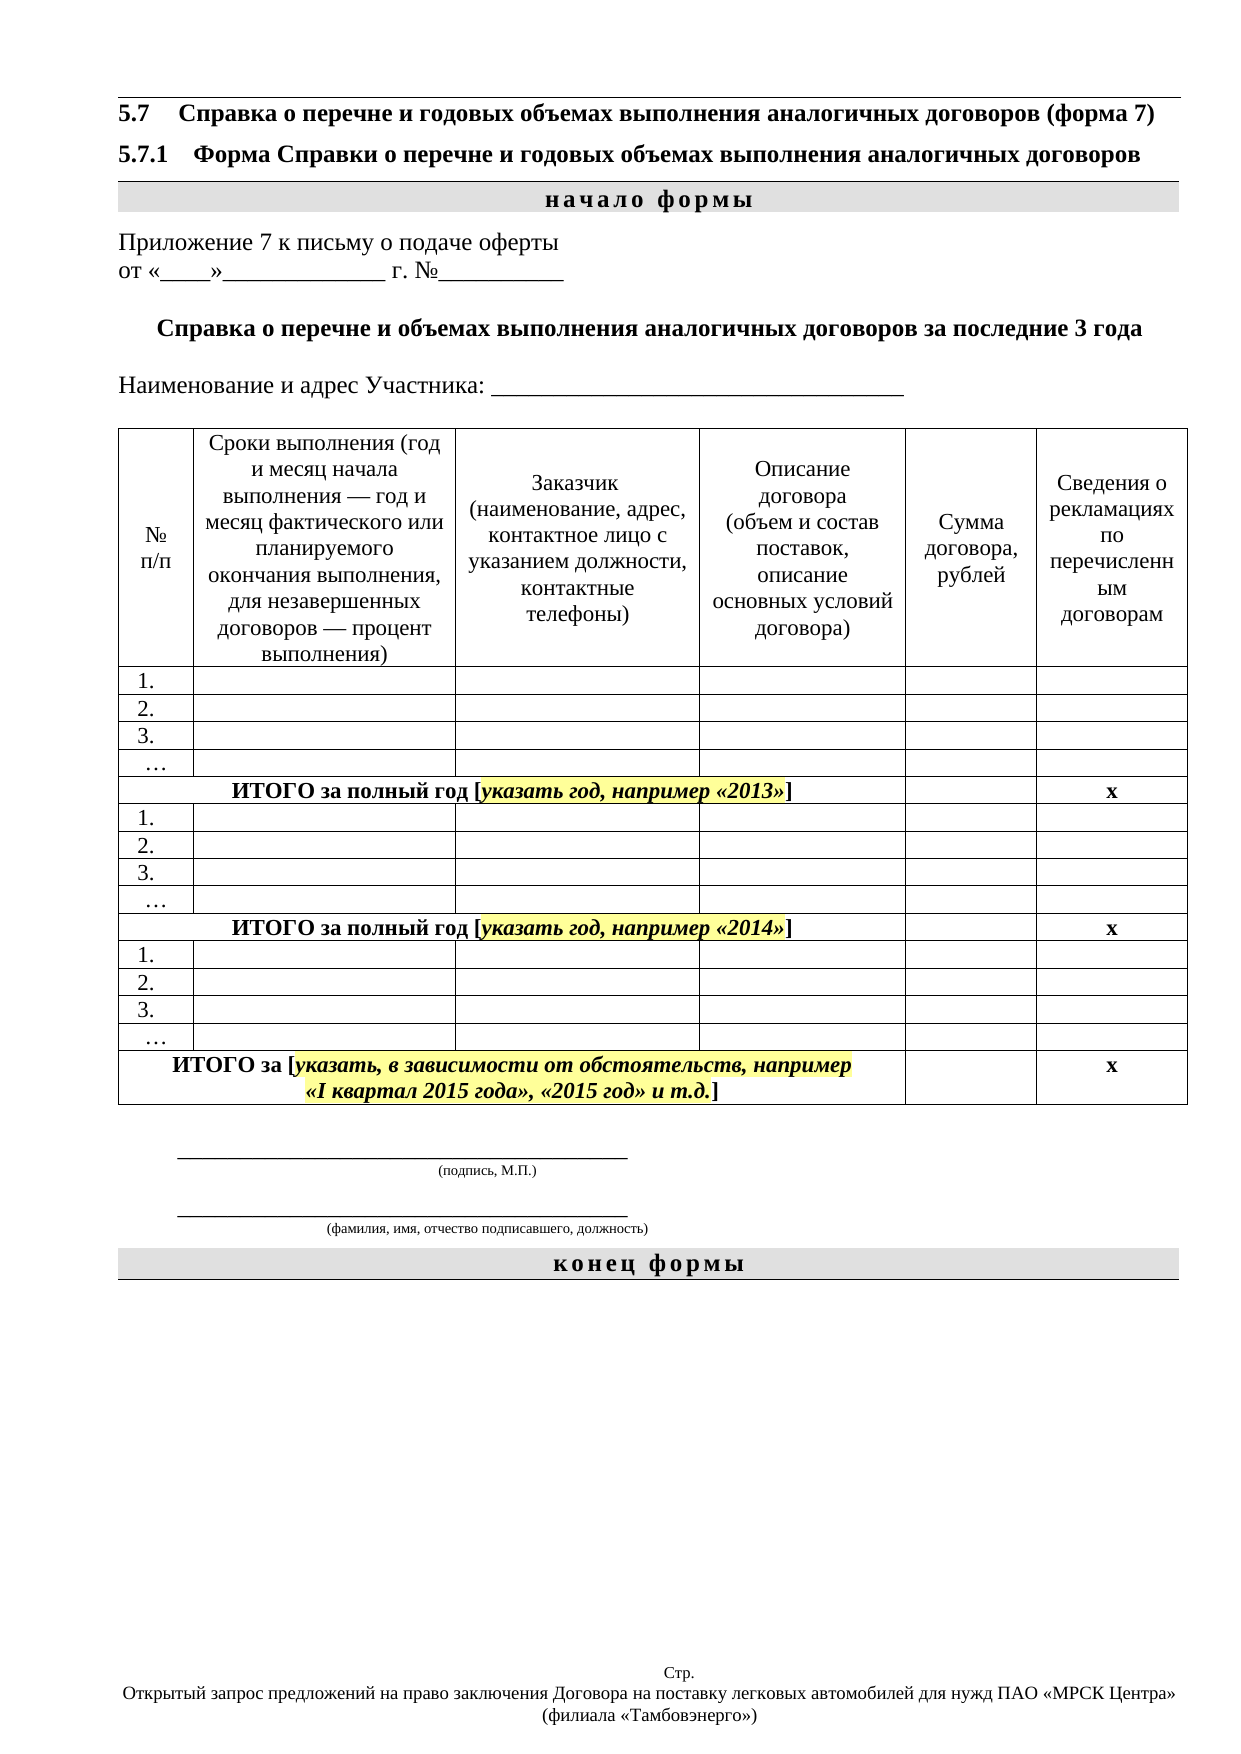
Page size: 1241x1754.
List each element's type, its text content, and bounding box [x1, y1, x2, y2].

table_cell [906, 750, 1036, 776]
table_cell [194, 832, 455, 858]
table_cell [1037, 667, 1187, 694]
table_cell [1037, 832, 1187, 858]
table_cell [1037, 969, 1187, 995]
table_cell [700, 695, 905, 721]
table_cell [906, 777, 1036, 803]
table_cell [456, 996, 699, 1022]
table_cell [1037, 859, 1187, 885]
table_cell [906, 914, 1036, 940]
text Приложение 7 к письму о подаче оферты от «____»_____________ г. №__________ [118, 227, 1181, 284]
table_cell [700, 667, 905, 694]
text (фамилия, имя, отчество подписавшего, должность) [118, 1219, 797, 1248]
table_cell [194, 1024, 455, 1050]
table_cell [119, 804, 193, 831]
table_cell [456, 941, 699, 968]
table_cell х [1037, 914, 1187, 940]
table_cell [194, 859, 455, 885]
table_cell [1037, 1024, 1187, 1050]
table_cell [906, 832, 1036, 858]
table_cell [119, 969, 193, 995]
table_cell [119, 695, 193, 721]
table_cell [906, 859, 1036, 885]
table_cell [119, 722, 193, 748]
table_cell [906, 886, 1036, 913]
table_cell [456, 832, 699, 858]
table_cell х [1037, 777, 1187, 803]
table_cell [906, 804, 1036, 831]
table_cell [456, 886, 699, 913]
table_cell [1037, 722, 1187, 748]
text ____________________________________ [118, 1133, 1181, 1162]
table_cell ИТОГО за полный год [указать год, например «2014»] [119, 914, 481, 940]
table_cell [194, 996, 455, 1022]
table_cell [700, 722, 905, 748]
table_cell [194, 969, 455, 995]
table_cell [456, 695, 699, 721]
table_cell [456, 1024, 699, 1050]
table_cell [456, 722, 699, 748]
table_header № п/п [119, 429, 193, 666]
table_cell [119, 941, 193, 968]
table_cell х [1037, 1051, 1187, 1103]
table_header Сумма договора, рублей [906, 429, 1036, 666]
table_cell [1037, 804, 1187, 831]
table_cell [1037, 941, 1187, 968]
table_cell [194, 695, 455, 721]
table_cell [119, 667, 193, 694]
table_cell [906, 695, 1036, 721]
table_cell [700, 750, 905, 776]
table_cell [1037, 750, 1187, 776]
text (подпись, М.П.) [118, 1162, 797, 1191]
table_cell [194, 722, 455, 748]
table_cell [700, 1024, 905, 1050]
table_cell [700, 886, 905, 913]
table_cell … [119, 886, 193, 913]
table_cell [456, 750, 699, 776]
table_cell [700, 996, 905, 1022]
table_cell [119, 832, 193, 858]
table_cell [906, 941, 1036, 968]
table_cell [700, 804, 905, 831]
text ____________________________________ [118, 1191, 1181, 1219]
table_header Сроки выполнения (год и месяц начала выполнения — год и месяц фактического или планируемого окончания выполнения, для незавершенных договоров — процент выполнения) [194, 429, 455, 666]
table_cell [456, 804, 699, 831]
table_cell [194, 667, 455, 694]
table_cell [194, 941, 455, 968]
table_cell [906, 1024, 1036, 1050]
table_cell [194, 886, 455, 913]
subtitle Справка о перечне и годовых объемах выполнения аналогичных договоров (форма 7) [118, 98, 1181, 127]
table_cell [906, 667, 1036, 694]
table_cell [700, 832, 905, 858]
table_cell … [119, 750, 193, 776]
table_cell [119, 859, 193, 885]
table_cell … [119, 1024, 193, 1050]
table_cell [700, 969, 905, 995]
table_cell [456, 859, 699, 885]
table_cell [119, 996, 193, 1022]
table_cell ИТОГО за [указать, в зависимости от обстоятельств, например «I квартал 2015 года», «2015 год» и т.д.] [119, 1051, 305, 1103]
text конец формы [118, 1248, 1179, 1279]
table_header Сведения о рекламациях по перечисленным договорам [1037, 429, 1187, 666]
table_cell ИТОГО за [указать, в зависимости от обстоятельств, например «I квартал 2015 года», «2015 год» и т.д.] [711, 1051, 905, 1103]
table_cell [1037, 996, 1187, 1022]
table_cell [906, 996, 1036, 1022]
table_cell [700, 859, 905, 885]
table_cell ИТОГО за полный год [указать год, например «2013»] [785, 777, 905, 803]
table_cell [906, 969, 1036, 995]
subtitle Форма Справки о перечне и годовых объемах выполнения аналогичных договоров [118, 139, 1181, 168]
table_cell [1037, 886, 1187, 913]
table_cell [456, 969, 699, 995]
table_cell ИТОГО за полный год [указать год, например «2013»] [119, 777, 481, 803]
text начало формы [118, 182, 1179, 212]
table_cell [906, 1051, 1036, 1103]
text Наименование и адрес Участника: _________________________________ [118, 371, 1181, 399]
table_cell [194, 804, 455, 831]
table_cell [1037, 695, 1187, 721]
table_header Описание договора (объем и состав поставок, описание основных условий договора) [700, 429, 905, 666]
table_cell [906, 722, 1036, 748]
table_cell [456, 667, 699, 694]
table_cell ИТОГО за полный год [указать год, например «2014»] [785, 914, 905, 940]
text Справка о перечне и объемах выполнения аналогичных договоров за последние 3 года [118, 313, 1181, 342]
table_cell [700, 941, 905, 968]
table_header Заказчик (наименование, адрес, контактное лицо с указанием должности, контактные телефоны) [456, 429, 699, 666]
table_cell [194, 750, 455, 776]
